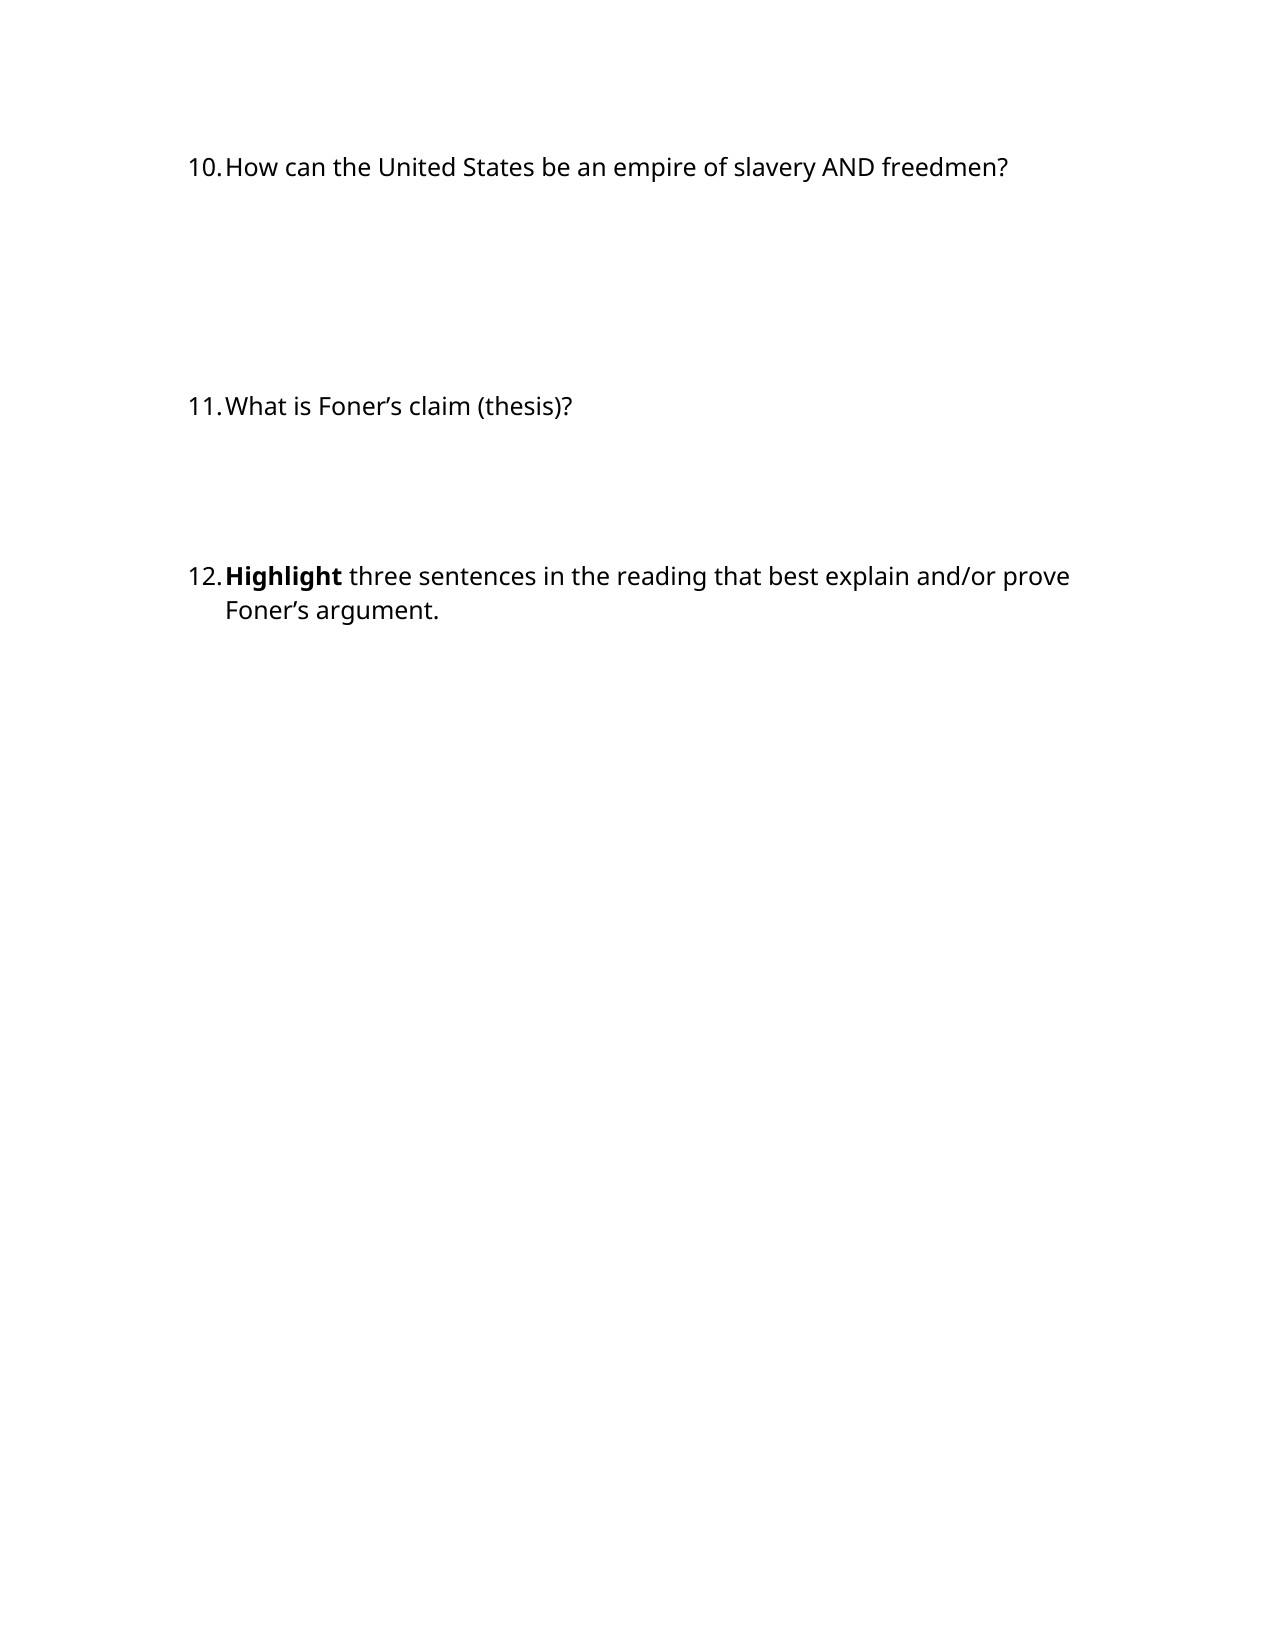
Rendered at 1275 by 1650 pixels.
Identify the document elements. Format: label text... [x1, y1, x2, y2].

list What is Foner’s claim (thesis)? [187, 388, 1087, 422]
list How can the United States be an empire of slavery AND freedmen? [187, 150, 1087, 184]
list Highlight three sentences in the reading that best explain and/or prove Foner’s argument. [187, 559, 1087, 627]
